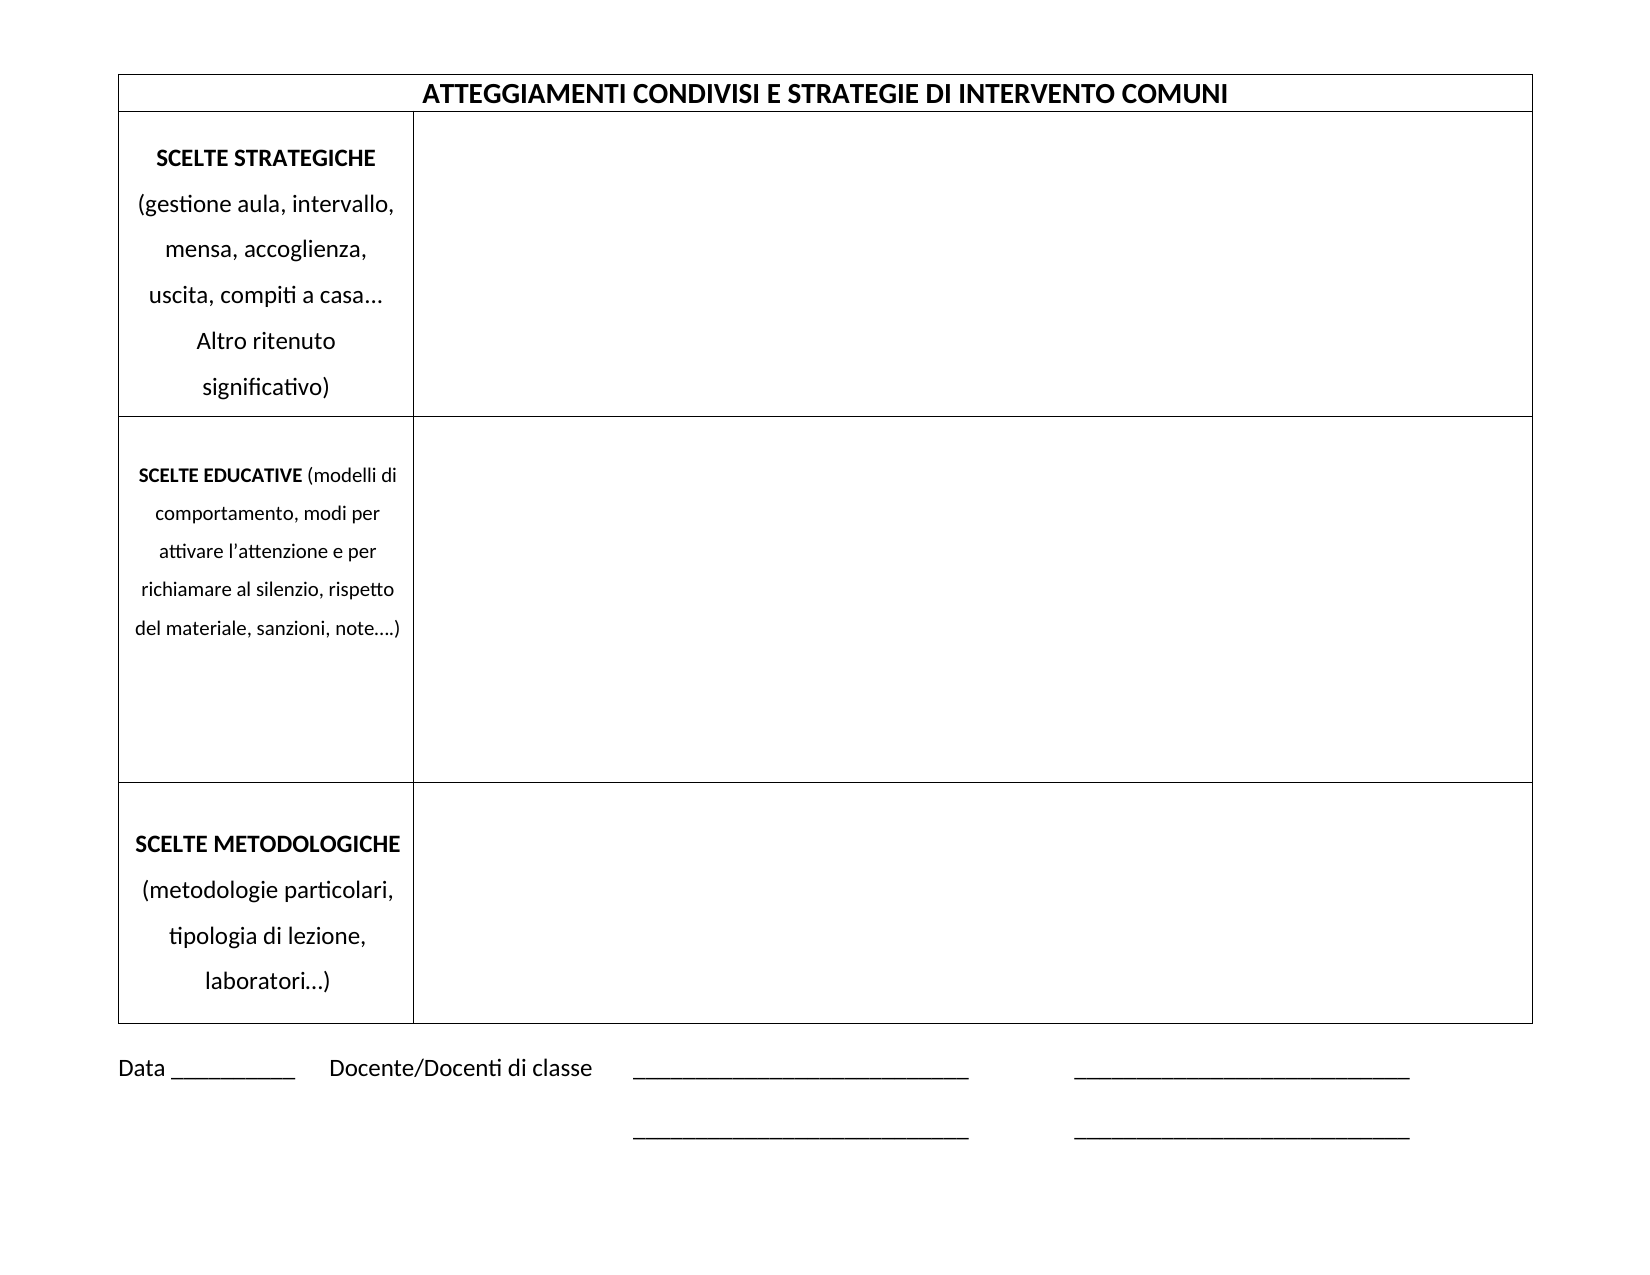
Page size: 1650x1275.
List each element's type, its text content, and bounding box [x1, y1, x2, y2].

text Data __________ Docente/Docenti di classe ___________________________ ___________________________ [118, 1053, 1532, 1083]
table_cell [414, 112, 1532, 416]
table_cell SCELTE METODOLOGICHE (metodologie particolari, tipologia di lezione, laboratori…) [119, 783, 413, 1023]
table_cell SCELTE EDUCATIVE (modelli di comportamento, modi per attivare l’attenzione e per richiamare al silenzio, rispetto del materiale, sanzioni, note….) [119, 417, 413, 782]
table_cell SCELTE STRATEGICHE (gestione aula, intervallo, mensa, accoglienza, uscita, compiti a casa... Altro ritenuto significativo) [119, 112, 413, 416]
table_cell [414, 417, 1532, 782]
text ___________________________ ___________________________ [486, 1112, 1532, 1142]
table_cell [414, 783, 1532, 1023]
table_header ATTEGGIAMENTI CONDIVISI E STRATEGIE DI INTERVENTO COMUNI [119, 75, 1532, 111]
